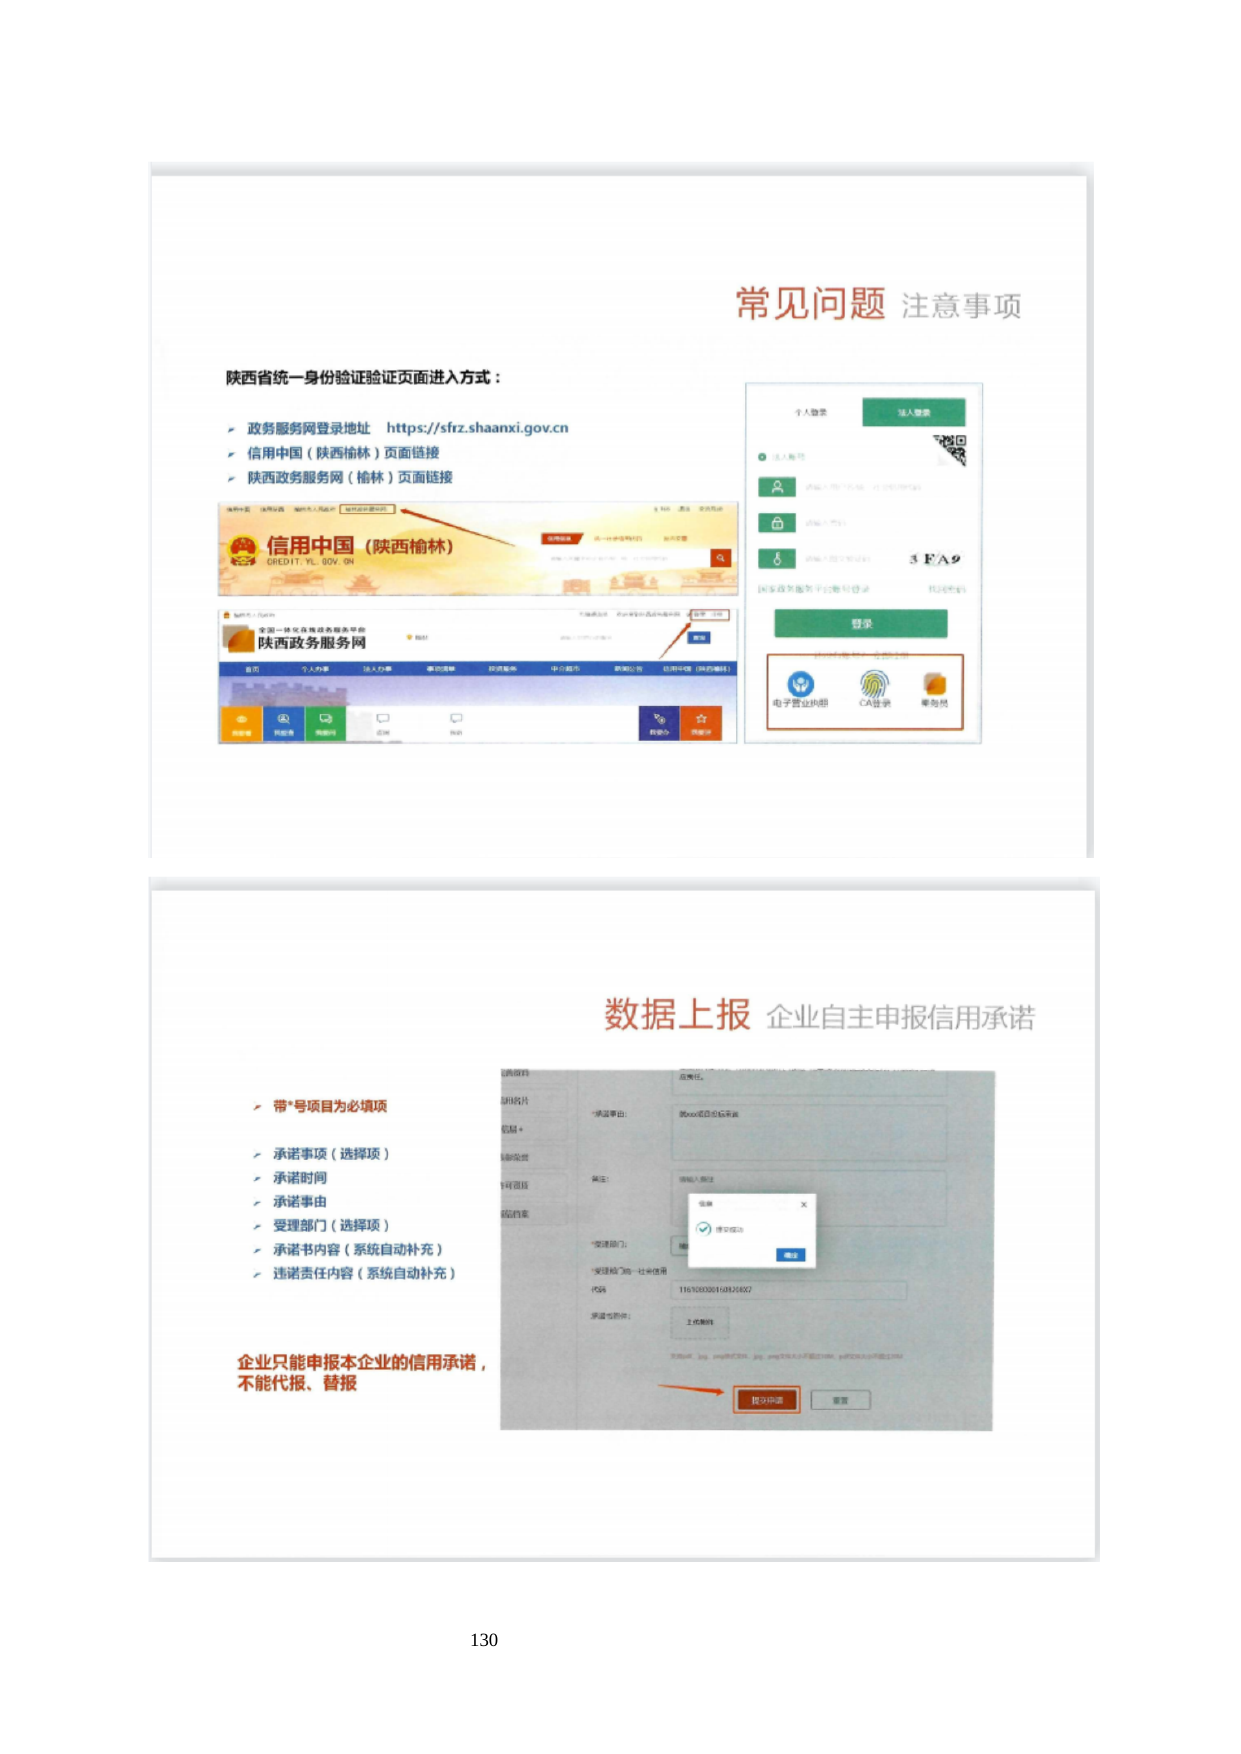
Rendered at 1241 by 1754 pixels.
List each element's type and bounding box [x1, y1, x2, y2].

picture [149, 877, 1100, 1562]
picture [149, 162, 1093, 858]
